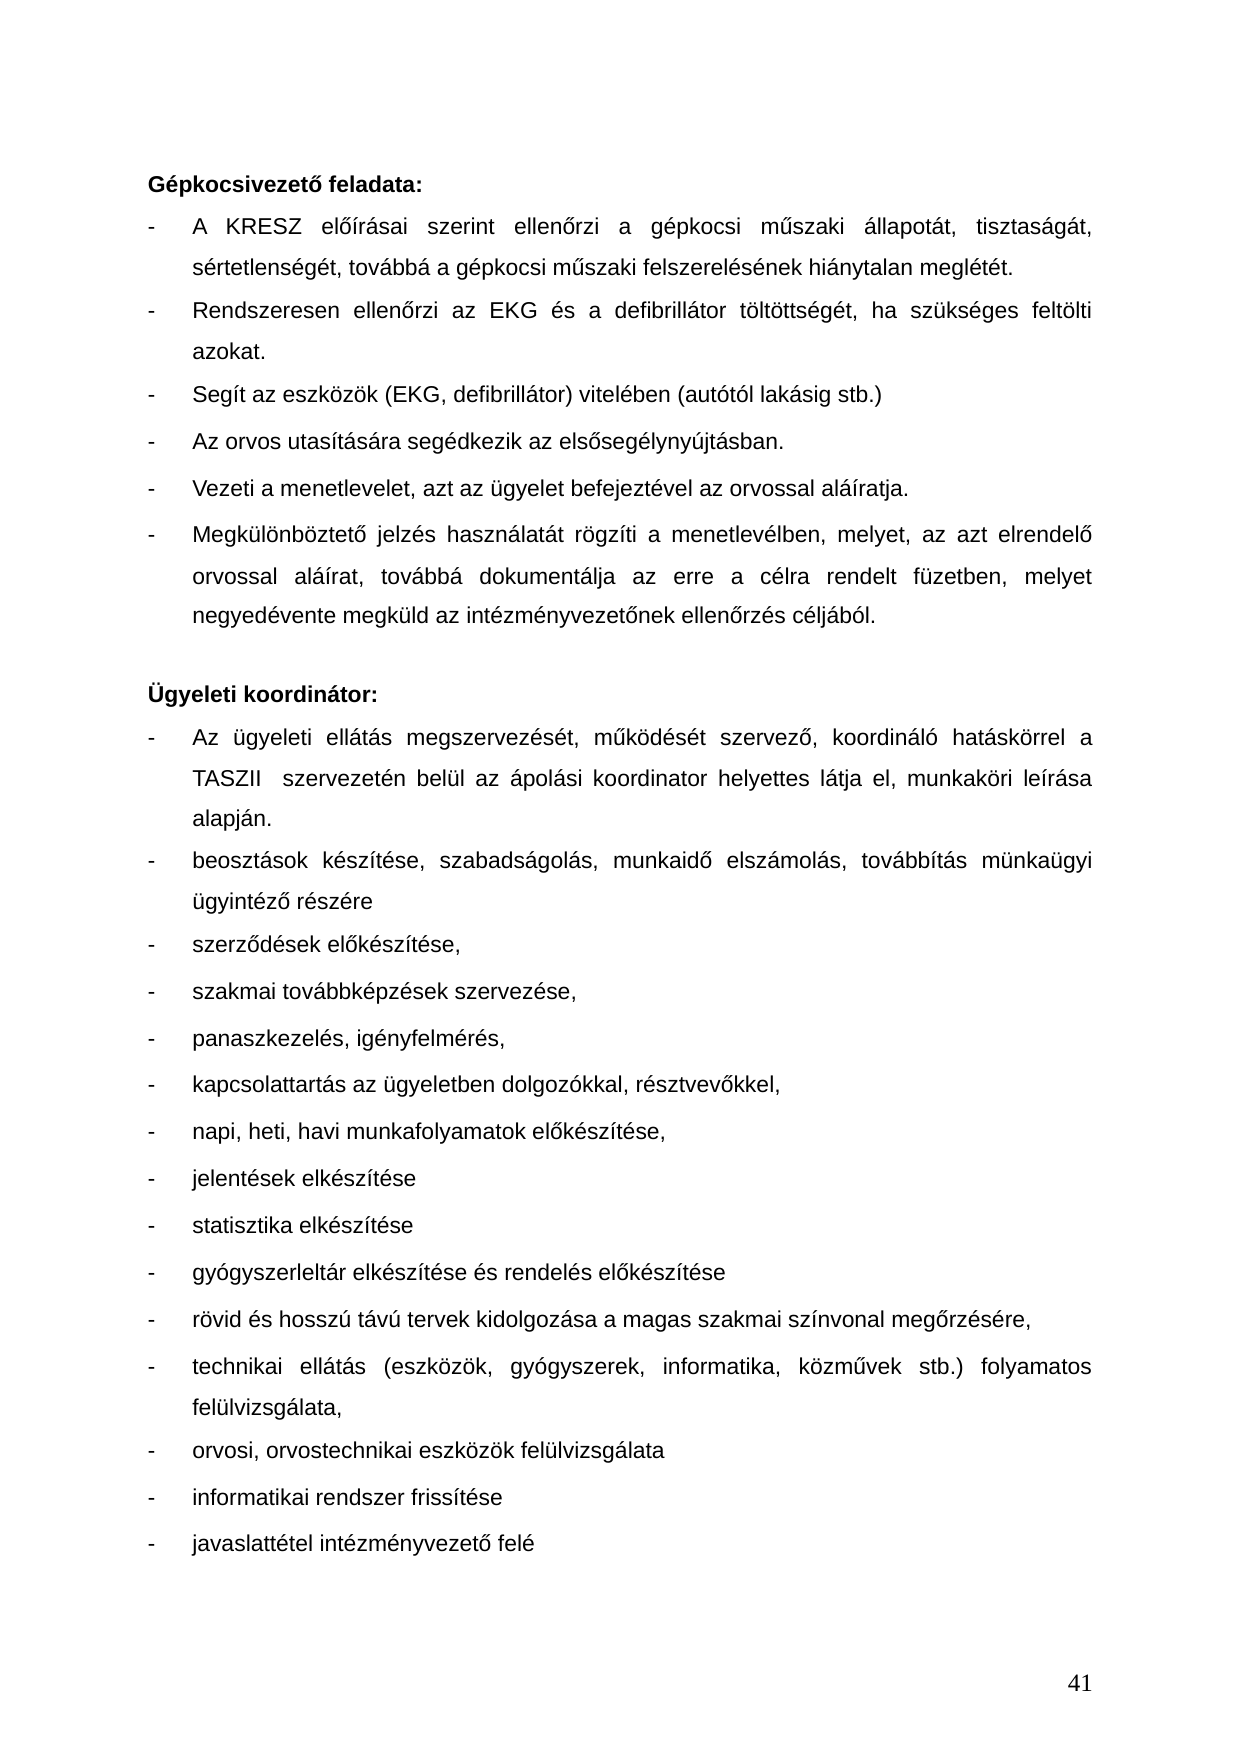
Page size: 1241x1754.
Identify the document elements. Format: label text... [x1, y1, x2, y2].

list szerződések előkészítése, [148, 928, 1093, 959]
list panaszkezelés, igényfelmérés, [148, 1022, 1093, 1053]
list kapcsolattartás az ügyeletben dolgozókkal, résztvevőkkel, [148, 1068, 1093, 1100]
list orvosi, orvostechnikai eszközök felülvizsgálata [148, 1433, 1093, 1465]
list beosztások készítése, szabadságolás, munkaidő elszámolás, továbbítás münkaügyi ügyintéző részére [148, 844, 1093, 915]
list statisztika elkészítése [148, 1209, 1093, 1240]
list Megkülönböztető jelzés használatát rögzíti a menetlevélben, melyet, az azt elrendelő orvossal aláírat, továbbá dokumentálja az erre a célra rendelt füzetben, melyet negyedévente megküld az intézményvezetőnek ellenőrzés céljából. [148, 518, 1093, 628]
list Az orvos utasítására segédkezik az elsősegélynyújtásban. [148, 424, 1093, 456]
list szakmai továbbképzések szervezése, [148, 975, 1093, 1006]
list Segít az eszközök (EKG, defibrillátor) vitelében (autótól lakásig stb.) [148, 378, 1093, 409]
list gyógyszerleltár elkészítése és rendelés előkészítése [148, 1256, 1093, 1287]
list Vezeti a menetlevelet, azt az ügyelet befejeztével az orvossal aláíratja. [148, 471, 1093, 503]
list informatikai rendszer frissítése [148, 1480, 1093, 1512]
list technikai ellátás (eszközök, gyógyszerek, informatika, közművek stb.) folyamatos felülvizsgálata, [148, 1350, 1093, 1420]
text Ügyeleti koordinátor: [148, 681, 1093, 707]
list rövid és hosszú távú tervek kidolgozása a magas szakmai színvonal megőrzésére, [148, 1303, 1093, 1334]
list Rendszeresen ellenőrzi az EKG és a defibrillátor töltöttségét, ha szükséges feltölti azokat. [148, 294, 1093, 364]
list jelentések elkészítése [148, 1162, 1093, 1193]
list Az ügyeleti ellátás megszervezését, működését szervező, koordináló hatáskörrel a TASZII szervezetén belül az ápolási koordinator helyettes látja el, munkaköri leírása alapján. [148, 721, 1093, 831]
text Gépkocsivezető feladata: [148, 171, 1093, 197]
list napi, heti, havi munkafolyamatok előkészítése, [148, 1115, 1093, 1147]
list javaslattétel intézményvezető felé [148, 1527, 1093, 1558]
list A KRESZ előírásai szerint ellenőrzi a gépkocsi műszaki állapotát, tisztaságát, sértetlenségét, továbbá a gépkocsi műszaki felszerelésének hiánytalan meglétét. [148, 210, 1093, 281]
